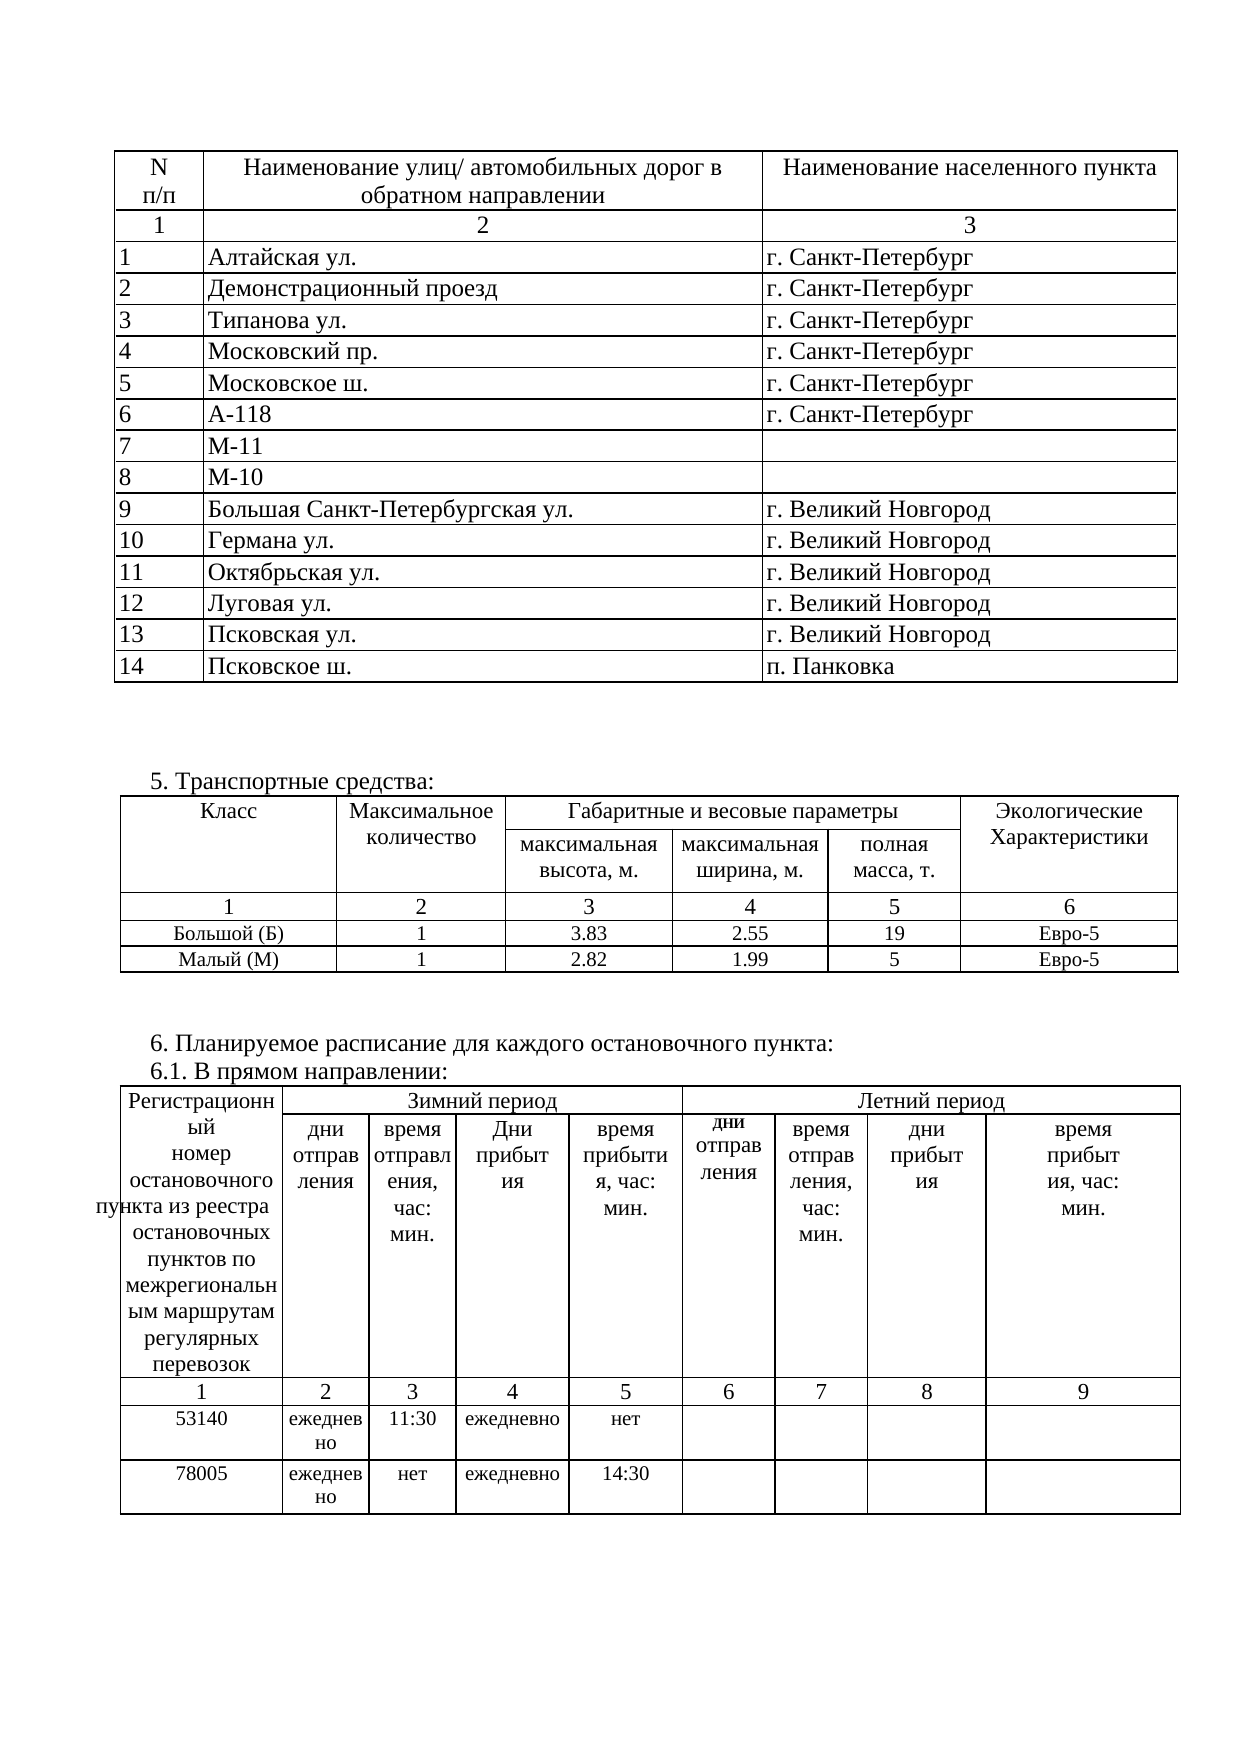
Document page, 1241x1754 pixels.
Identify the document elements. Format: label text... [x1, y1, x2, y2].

table_cell время прибыти я, час: мин. [570, 1115, 682, 1377]
table_header Летний период [683, 1087, 1180, 1113]
table_cell 1 [115, 242, 203, 272]
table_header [121, 1087, 282, 1377]
table_cell 4 [457, 1378, 568, 1404]
table_header Наименование населенного пункта [763, 152, 1177, 209]
table_cell 5 [829, 893, 960, 920]
table_cell [868, 1461, 985, 1513]
table_cell [987, 1406, 1180, 1459]
table_cell 10 [115, 525, 203, 555]
table_cell 1 [121, 1378, 282, 1404]
table_cell Московское ш. [204, 368, 762, 398]
table_cell г. Великий Новгород [763, 555, 1177, 587]
table_cell время прибыт ия, час: мин. [987, 1115, 1180, 1377]
table_cell 13 [115, 619, 203, 649]
table_cell Алтайская ул. [204, 242, 762, 272]
table_cell 1 [115, 210, 203, 241]
table_cell 9 [115, 493, 203, 524]
table_cell Малый (М) [121, 947, 336, 971]
table_cell 2.55 [673, 921, 827, 945]
table_cell 3 [763, 209, 1177, 241]
table_cell [763, 461, 1177, 492]
table_cell [683, 1461, 774, 1513]
table_cell Московский пр. [204, 337, 762, 366]
table_cell дни отправ ления [283, 1115, 368, 1377]
table_cell Большой (Б) [121, 921, 336, 945]
table_cell 2 [115, 273, 203, 303]
table_cell ежедневно [457, 1461, 568, 1513]
table_cell [763, 429, 1177, 461]
table_cell 1 [121, 893, 336, 920]
table_header Экологические Характеристики [961, 797, 1177, 892]
text 5. Транспортные средства: [150, 766, 1090, 795]
table_cell г. Великий Новгород [763, 524, 1177, 555]
table_cell 7 [776, 1378, 867, 1404]
table_cell ежедневно [283, 1406, 368, 1459]
table_header Зимний период [283, 1087, 682, 1113]
table_cell п. Панковка [763, 650, 1177, 681]
table_cell время отправ ления, час: мин. [776, 1115, 867, 1377]
table_cell Большая Санкт-Петербургская ул. [204, 494, 762, 524]
table_cell 14:30 [570, 1461, 682, 1513]
table_cell г. Великий Новгород [763, 618, 1177, 649]
table_header N п/п [115, 152, 203, 209]
table_cell Псковское ш. [204, 651, 762, 681]
table_cell 7 [115, 430, 203, 461]
table_cell 6 [115, 399, 203, 429]
table_cell 6 [683, 1378, 774, 1404]
table_cell г. Санкт-Петербург [763, 398, 1177, 429]
table_header Класс [121, 797, 336, 892]
table_cell г. Великий Новгород [763, 587, 1177, 618]
table_cell 1 [337, 947, 505, 971]
table_cell 11 [115, 556, 203, 587]
text 6. Планируемое расписание для каждого остановочного пункта: [150, 1028, 1090, 1056]
table_cell Типанова ул. [204, 305, 762, 335]
table_cell дни прибыт ия [868, 1115, 985, 1377]
table_cell Псковская ул. [204, 620, 762, 649]
text 6.1. В прямом направлении: [150, 1056, 1090, 1085]
table_cell ежедневно [283, 1461, 368, 1513]
table_header Максимальное количество [337, 797, 505, 892]
table_cell 8 [868, 1378, 985, 1404]
table_cell Октябрьская ул. [204, 557, 762, 587]
table_cell [683, 1406, 774, 1459]
table_cell максимальная ширина, м. [673, 830, 827, 892]
table_cell Луговая ул. [204, 588, 762, 618]
table_cell 8 [115, 462, 203, 492]
table_cell 5 [115, 368, 203, 398]
table_cell [776, 1461, 867, 1513]
table_cell г. Санкт-Петербург [763, 241, 1177, 272]
table_cell 78005 [121, 1461, 282, 1513]
table_cell 2.82 [506, 947, 672, 971]
table_cell 5 [829, 947, 960, 971]
table_cell 2 [204, 211, 762, 241]
table_cell 5 [570, 1378, 682, 1404]
table_cell 11:30 [370, 1406, 455, 1459]
table_cell 12 [115, 588, 203, 618]
table_cell 3 [506, 893, 672, 920]
table_cell 3 [370, 1378, 455, 1404]
table_cell г. Санкт-Петербург [763, 272, 1177, 303]
table_header Габаритные и весовые параметры [506, 797, 960, 828]
table_cell [776, 1406, 867, 1459]
table_cell [868, 1406, 985, 1459]
table_cell ежедневно [457, 1406, 568, 1459]
table_cell г. Санкт-Петербург [763, 335, 1177, 366]
table_cell 1.99 [673, 947, 827, 971]
table_cell 53140 [121, 1406, 282, 1459]
table_cell 3.83 [506, 921, 672, 945]
table_cell М-11 [204, 431, 762, 461]
table_cell 6 [961, 893, 1177, 920]
table_cell г. Санкт-Петербург [763, 366, 1177, 398]
table_cell Евро-5 [961, 947, 1177, 971]
table_cell Демонстрационный проезд [204, 274, 762, 303]
table_cell полная масса, т. [829, 830, 960, 892]
table_cell Евро-5 [961, 921, 1177, 945]
table_cell 14 [115, 651, 203, 681]
table_cell 3 [115, 305, 203, 335]
table_cell 19 [829, 921, 960, 945]
table_cell Дни прибыт ия [457, 1115, 568, 1377]
table_cell максимальная высота, м. [506, 830, 672, 892]
table_cell 4 [673, 893, 827, 920]
table_cell 2 [283, 1378, 368, 1404]
table_cell г. Великий Новгород [763, 492, 1177, 524]
table_cell 9 [987, 1378, 1180, 1404]
table_cell [987, 1461, 1180, 1513]
table_header Наименование улиц/ автомобильных дорог в обратном направлении [204, 152, 762, 209]
table_cell г. Санкт-Петербург [763, 304, 1177, 335]
table_cell ДНИ отправ ления [683, 1115, 774, 1377]
table_cell время отправл ения, час: мин. [370, 1115, 455, 1377]
table_cell 2 [337, 893, 505, 920]
table_cell 4 [115, 336, 203, 366]
table_cell А-118 [204, 400, 762, 429]
table_cell нет [570, 1406, 682, 1459]
table_cell М-10 [204, 462, 762, 492]
table_cell Германа ул. [204, 525, 762, 555]
table_cell 1 [337, 921, 505, 945]
table_cell нет [370, 1461, 455, 1513]
